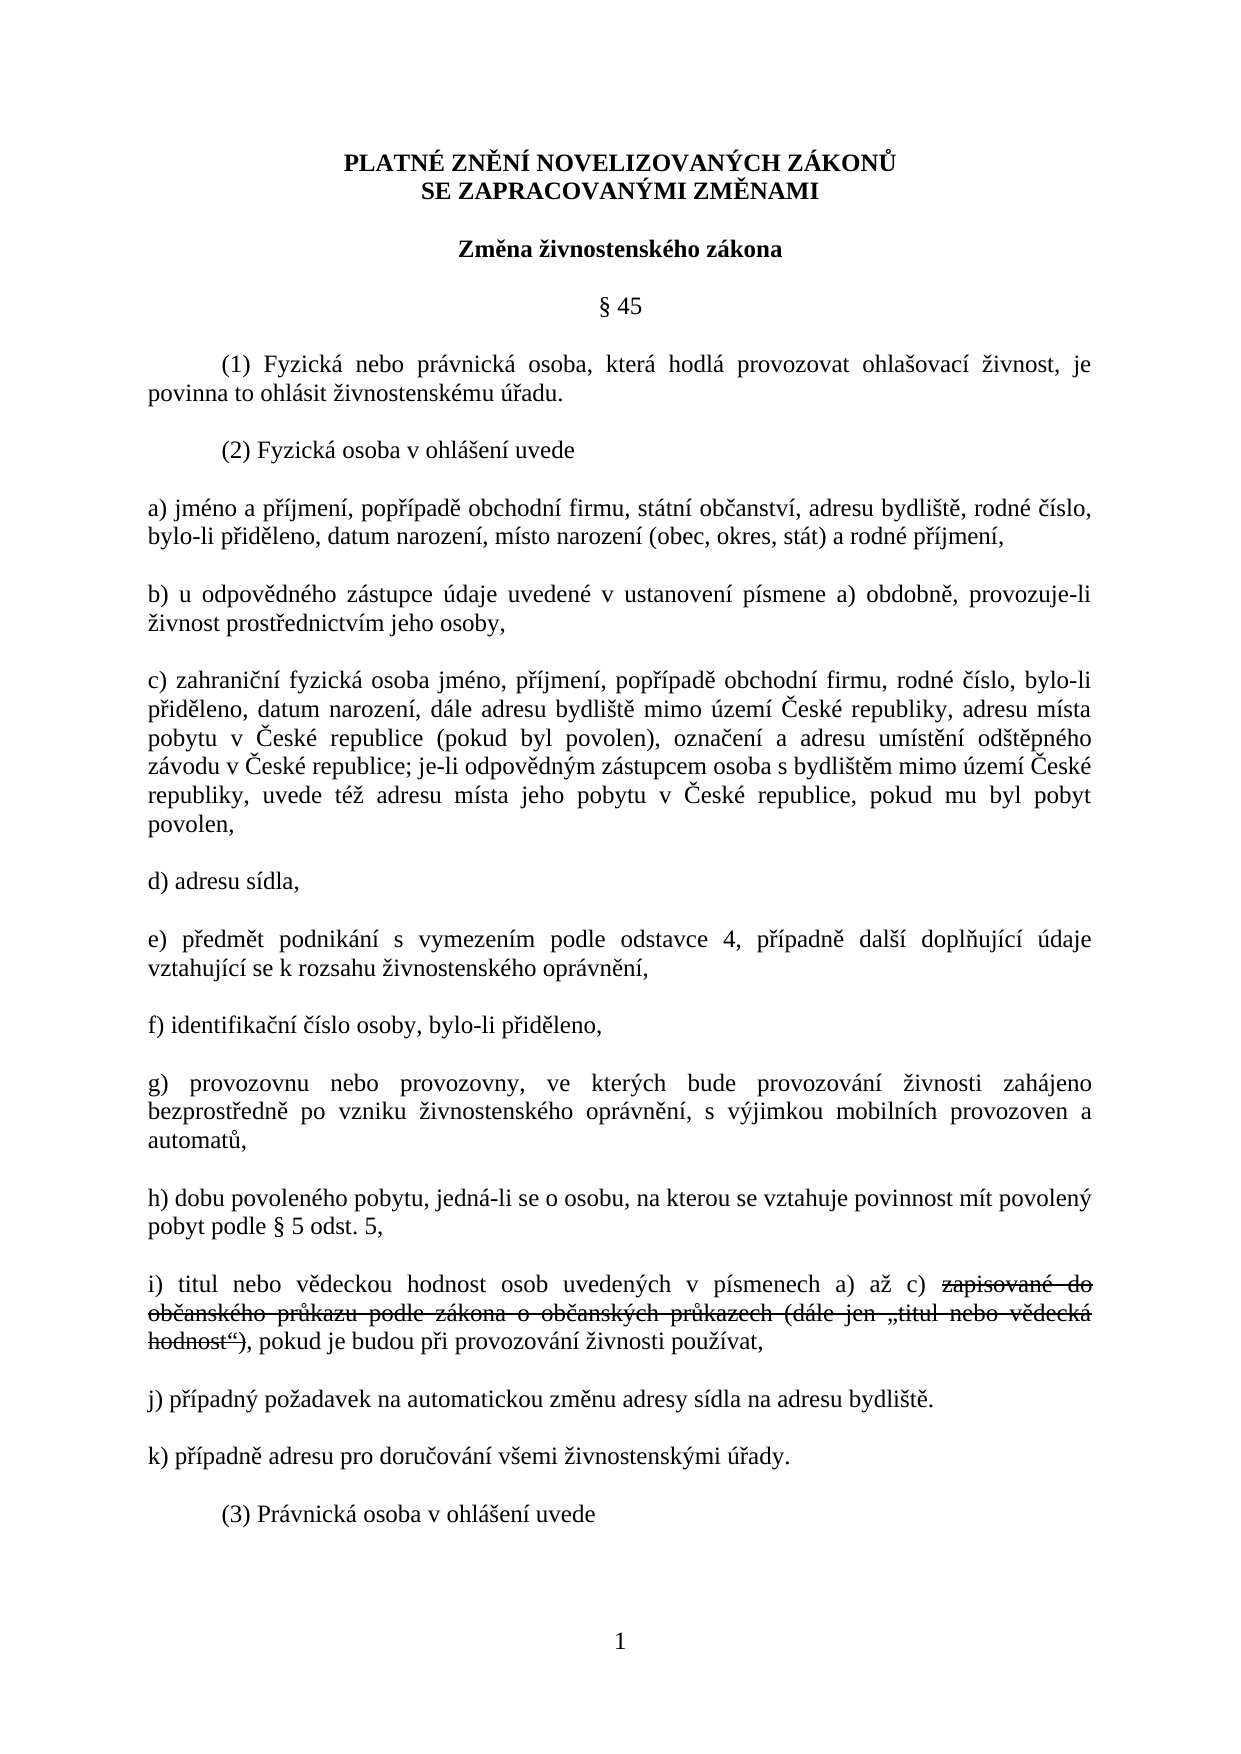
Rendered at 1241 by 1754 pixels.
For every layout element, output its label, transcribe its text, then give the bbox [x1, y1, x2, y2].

text i) titul nebo vědeckou hodnost osob uvedených v písmenech a) až c) zapisované do občanského průkazu podle zákona o občanských průkazech (dále jen „titul nebo vědecká hodnost“), pokud je budou při provozování živnosti používat, [148, 1269, 1093, 1355]
text § 45 [148, 291, 1093, 320]
text b) u odpovědného zástupce údaje uvedené v ustanovení písmene a) obdobně, provozuje-li živnost prostřednictvím jeho osoby, [148, 579, 1093, 636]
text f) identifikační číslo osoby, bylo-li přiděleno, [148, 1010, 1093, 1039]
text (2) Fyzická osoba v ohlášení uvede [148, 435, 1093, 464]
text Změna živnostenského zákona [148, 234, 1093, 263]
text j) případný požadavek na automatickou změnu adresy sídla na adresu bydliště. [148, 1384, 1093, 1413]
text c) zahraniční fyzická osoba jméno, příjmení, popřípadě obchodní firmu, rodné číslo, bylo-li přiděleno, datum narození, dále adresu bydliště mimo území České republiky, adresu místa pobytu v České republice (pokud byl povolen), označení a adresu umístění odštěpného závodu v České republice; je-li odpovědným zástupcem osoba s bydlištěm mimo území České republiky, uvede též adresu místa jeho pobytu v České republice, pokud mu byl pobyt povolen, [148, 665, 1093, 838]
text SE ZAPRACOVANÝMI ZMĚNAMI [148, 176, 1093, 205]
text d) adresu sídla, [148, 866, 1093, 895]
text e) předmět podnikání s vymezením podle odstavce 4, případně další doplňující údaje vztahující se k rozsahu živnostenského oprávnění, [148, 924, 1093, 981]
text (3) Právnická osoba v ohlášení uvede [148, 1499, 1093, 1528]
text g) provozovnu nebo provozovny, ve kterých bude provozování živnosti zahájeno bezprostředně po vzniku živnostenského oprávnění, s výjimkou mobilních provozoven a automatů, [148, 1068, 1093, 1154]
text a) jméno a příjmení, popřípadě obchodní firmu, státní občanství, adresu bydliště, rodné číslo, bylo-li přiděleno, datum narození, místo narození (obec, okres, stát) a rodné příjmení, [148, 493, 1093, 550]
text PLATNÉ ZNĚNÍ NOVELIZOVANÝCH ZÁKONŮ [148, 148, 1093, 176]
text k) případně adresu pro doručování všemi živnostenskými úřady. [148, 1441, 1093, 1470]
text (1) Fyzická nebo právnická osoba, která hodlá provozovat ohlašovací živnost, je povinna to ohlásit živnostenskému úřadu. [148, 349, 1093, 406]
text h) dobu povoleného pobytu, jedná-li se o osobu, na kterou se vztahuje povinnost mít povolený pobyt podle § 5 odst. 5, [148, 1183, 1093, 1240]
